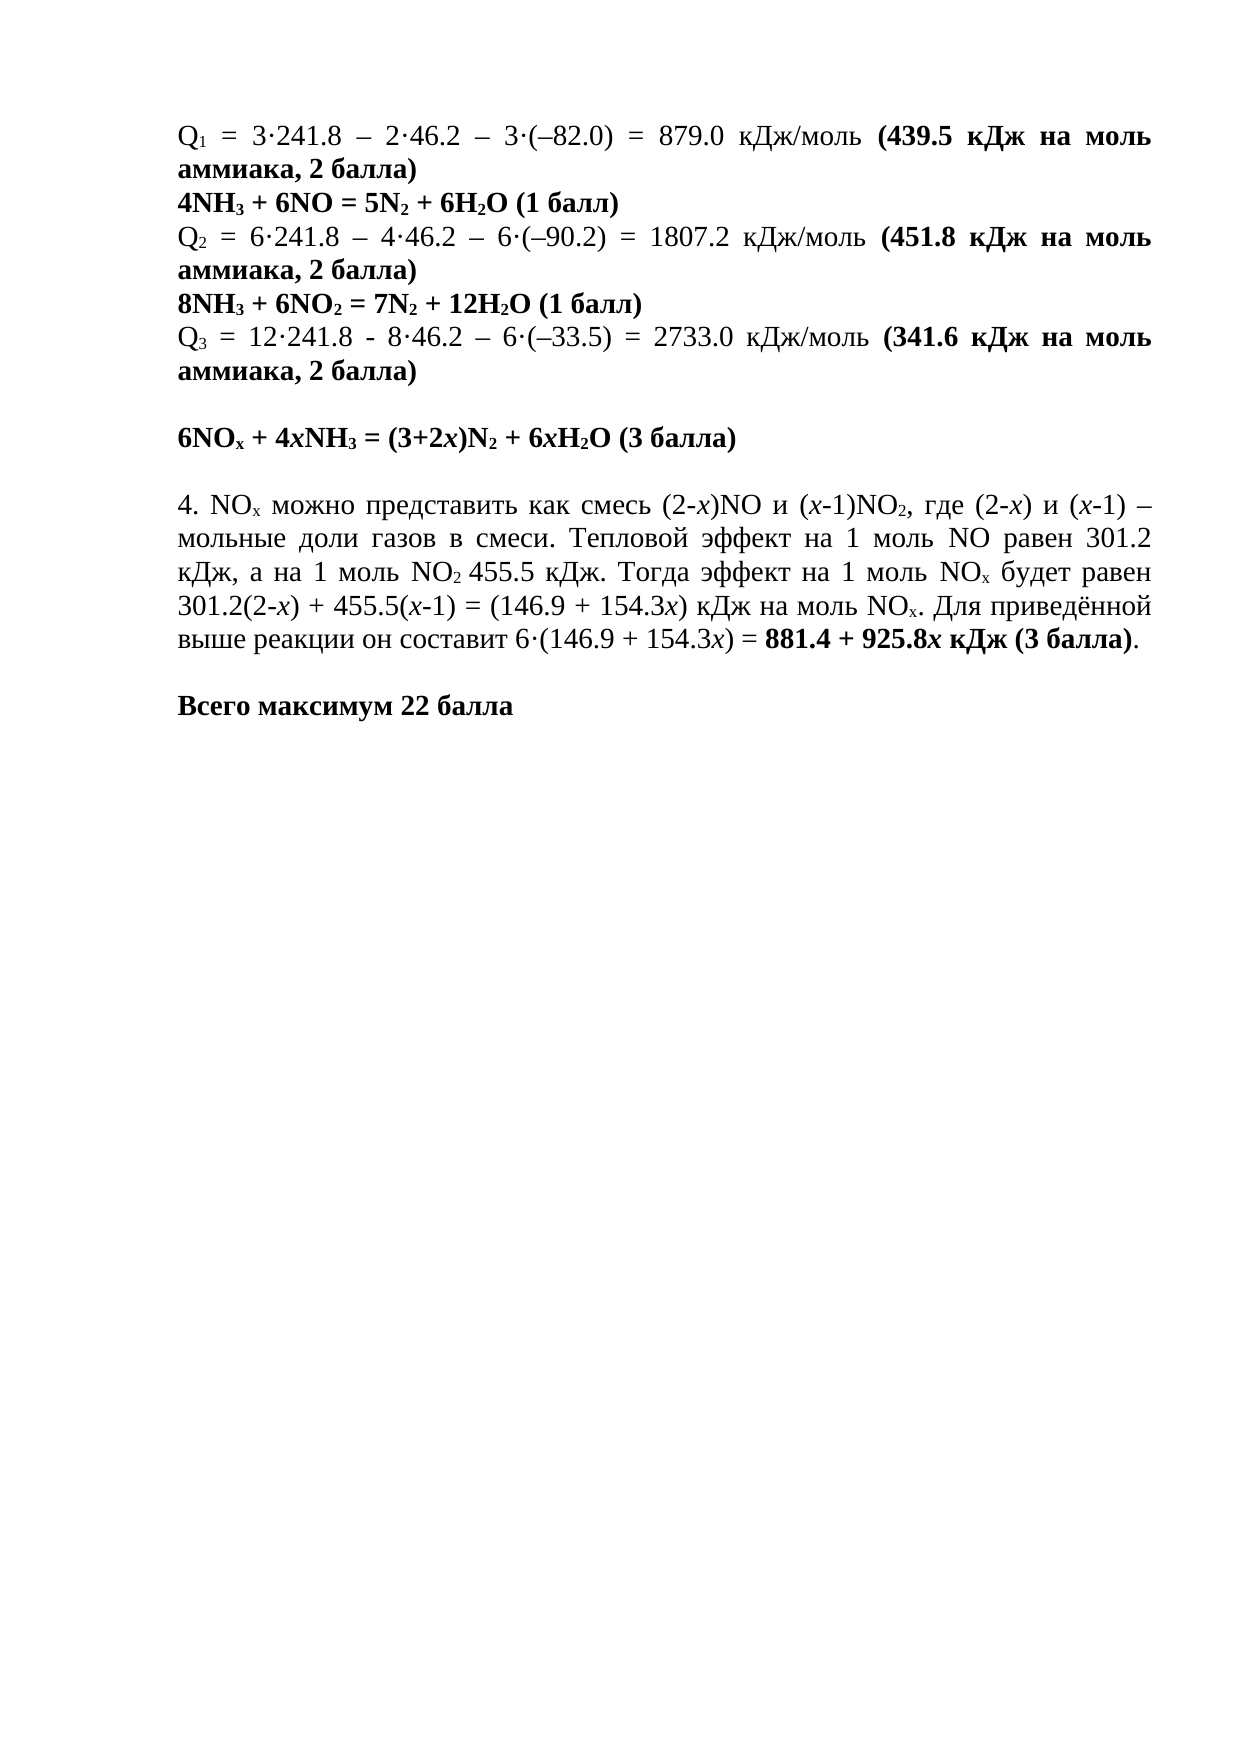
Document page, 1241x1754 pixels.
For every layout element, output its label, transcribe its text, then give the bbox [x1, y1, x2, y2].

text 8NH3 + 6NO2 = 7N2 + 12H2O (1 балл) [177, 286, 1152, 319]
list Всего максимум 22 балла [177, 688, 1152, 722]
text 6NOx + 4xNH3 = (3+2x)N2 + 6xH2O (3 балла) [177, 420, 1152, 453]
text Q3 = 12·241.8 - 8·46.2 – 6·(–33.5) = 2733.0 кДж/моль (341.6 кДж на моль аммиака, 2 балла) [177, 319, 1152, 386]
text 4NH3 + 6NO = 5N2 + 6H2O (1 балл) [177, 185, 1152, 219]
text Q1 = 3·241.8 – 2·46.2 – 3·(–82.0) = 879.0 кДж/моль (439.5 кДж на моль аммиака, 2 балла) [177, 118, 1152, 185]
text Q2 = 6·241.8 – 4·46.2 – 6·(–90.2) = 1807.2 кДж/моль (451.8 кДж на моль аммиака, 2 балла) [177, 219, 1152, 286]
text 4. NOx можно представить как смесь (2-x)NO и (x-1)NO2, где (2-x) и (x-1) – мольные доли газов в смеси. Тепловой эффект на 1 моль NO равен 301.2 кДж, а на 1 моль NO2 455.5 кДж. Тогда эффект на 1 моль NOx будет равен 301.2(2-x) + 455.5(x-1) = (146.9 + 154.3x) кДж на моль NOx. Для приведённой выше реакции он составит 6·(146.9 + 154.3x) = 881.4 + 925.8x кДж (3 балла). [177, 487, 1152, 655]
